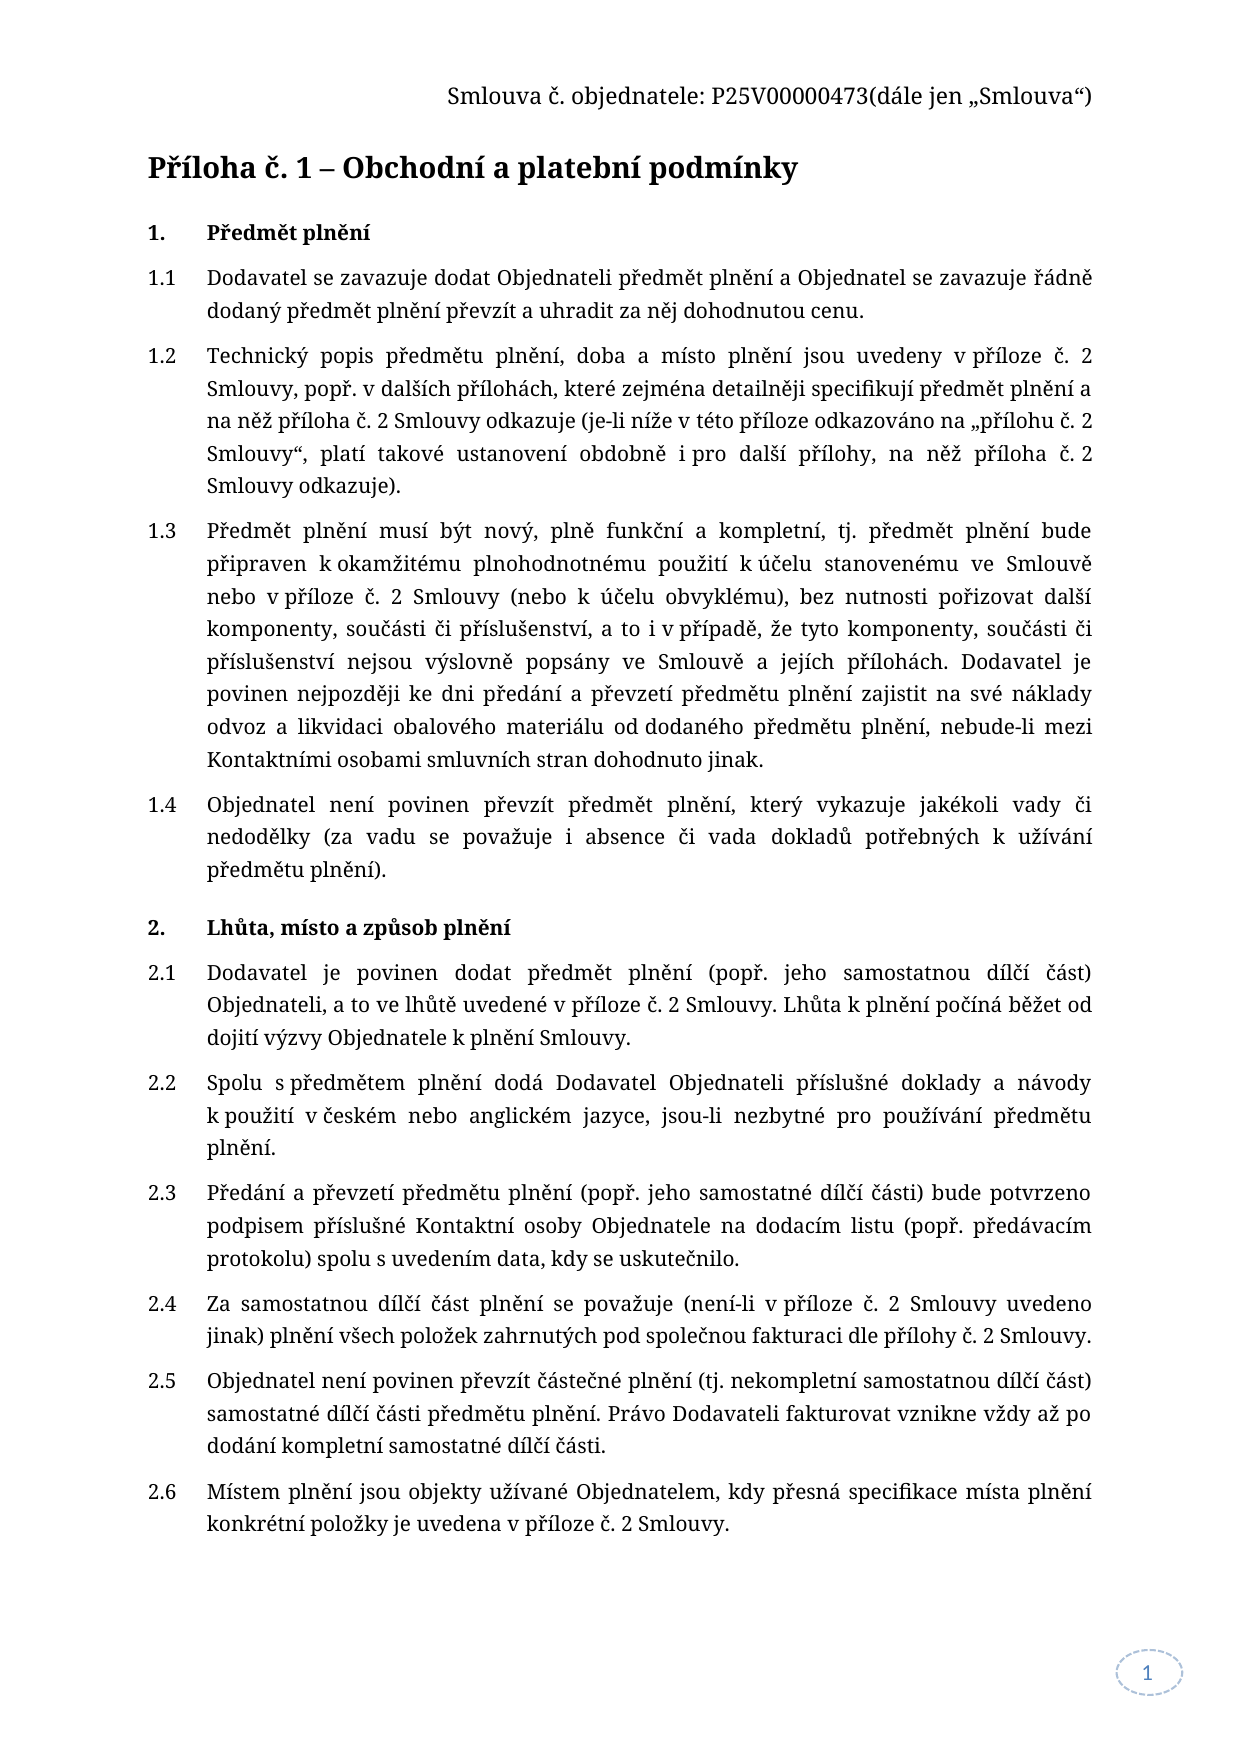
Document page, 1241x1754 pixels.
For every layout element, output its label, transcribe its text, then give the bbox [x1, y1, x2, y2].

list Objednatel není povinen převzít předmět plnění, který vykazuje jakékoli vady či nedodělky (za vadu se považuje i absence či vada dokladů potřebných k užívání předmětu plnění). [148, 790, 1093, 883]
list Předání a převzetí předmětu plnění (popř. jeho samostatné dílčí části) bude potvrzeno podpisem příslušné Kontaktní osoby Objednatele na dodacím listu (popř. předávacím protokolu) spolu s uvedením data, kdy se uskutečnilo. [148, 1178, 1093, 1272]
list Dodavatel se zavazuje dodat Objednateli předmět plnění a Objednatel se zavazuje řádně dodaný předmět plnění převzít a uhradit za něj dohodnutou cenu. [148, 263, 1093, 324]
list Lhůta, místo a způsob plnění [148, 913, 1093, 941]
list Za samostatnou dílčí část plnění se považuje (není-li v příloze č. 2 Smlouvy uvedeno jinak) plnění všech položek zahrnutých pod společnou fakturaci dle přílohy č. 2 Smlouvy. [148, 1289, 1093, 1350]
list Místem plnění jsou objekty užívané Objednatelem, kdy přesná specifikace místa plnění konkrétní položky je uvedena v příloze č. 2 Smlouvy. [148, 1477, 1093, 1538]
list Objednatel není povinen převzít částečné plnění (tj. nekompletní samostatnou dílčí část) samostatné dílčí části předmětu plnění. Právo Dodavateli fakturovat vznikne vždy až po dodání kompletní samostatné dílčí části. [148, 1366, 1093, 1460]
list Technický popis předmětu plnění, doba a místo plnění jsou uvedeny v příloze č. 2 Smlouvy, popř. v dalších přílohách, které zejména detailněji specifikují předmět plnění a na něž příloha č. 2 Smlouvy odkazuje (je-li níže v této příloze odkazováno na „přílohu č. 2 Smlouvy“, platí takové ustanovení obdobně i pro další přílohy, na něž příloha č. 2 Smlouvy odkazuje). [148, 341, 1093, 500]
list Předmět plnění [148, 218, 1093, 247]
list Předmět plnění musí být nový, plně funkční a kompletní, tj. předmět plnění bude připraven k okamžitému plnohodnotnému použití k účelu stanovenému ve Smlouvě nebo v příloze č. 2 Smlouvy (nebo k účelu obvyklému), bez nutnosti pořizovat další komponenty, součásti či příslušenství, a to i v případě, že tyto komponenty, součásti či příslušenství nejsou výslovně popsány ve Smlouvě a jejích přílohách. Dodavatel je povinen nejpozději ke dni předání a převzetí předmětu plnění zajistit na své náklady odvoz a likvidaci obalového materiálu od dodaného předmětu plnění, nebude-li mezi Kontaktními osobami smluvních stran dohodnuto jinak. [148, 517, 1093, 773]
list Dodavatel je povinen dodat předmět plnění (popř. jeho samostatnou dílčí část) Objednateli, a to ve lhůtě uvedené v příloze č. 2 Smlouvy. Lhůta k plnění počíná běžet od dojití výzvy Objednatele k plnění Smlouvy. [148, 958, 1093, 1051]
text Příloha č. 1 – Obchodní a platební podmínky [148, 148, 1093, 187]
list Spolu s předmětem plnění dodá Dodavatel Objednateli příslušné doklady a návody k použití v českém nebo anglickém jazyce, jsou-li nezbytné pro používání předmětu plnění. [148, 1068, 1093, 1162]
